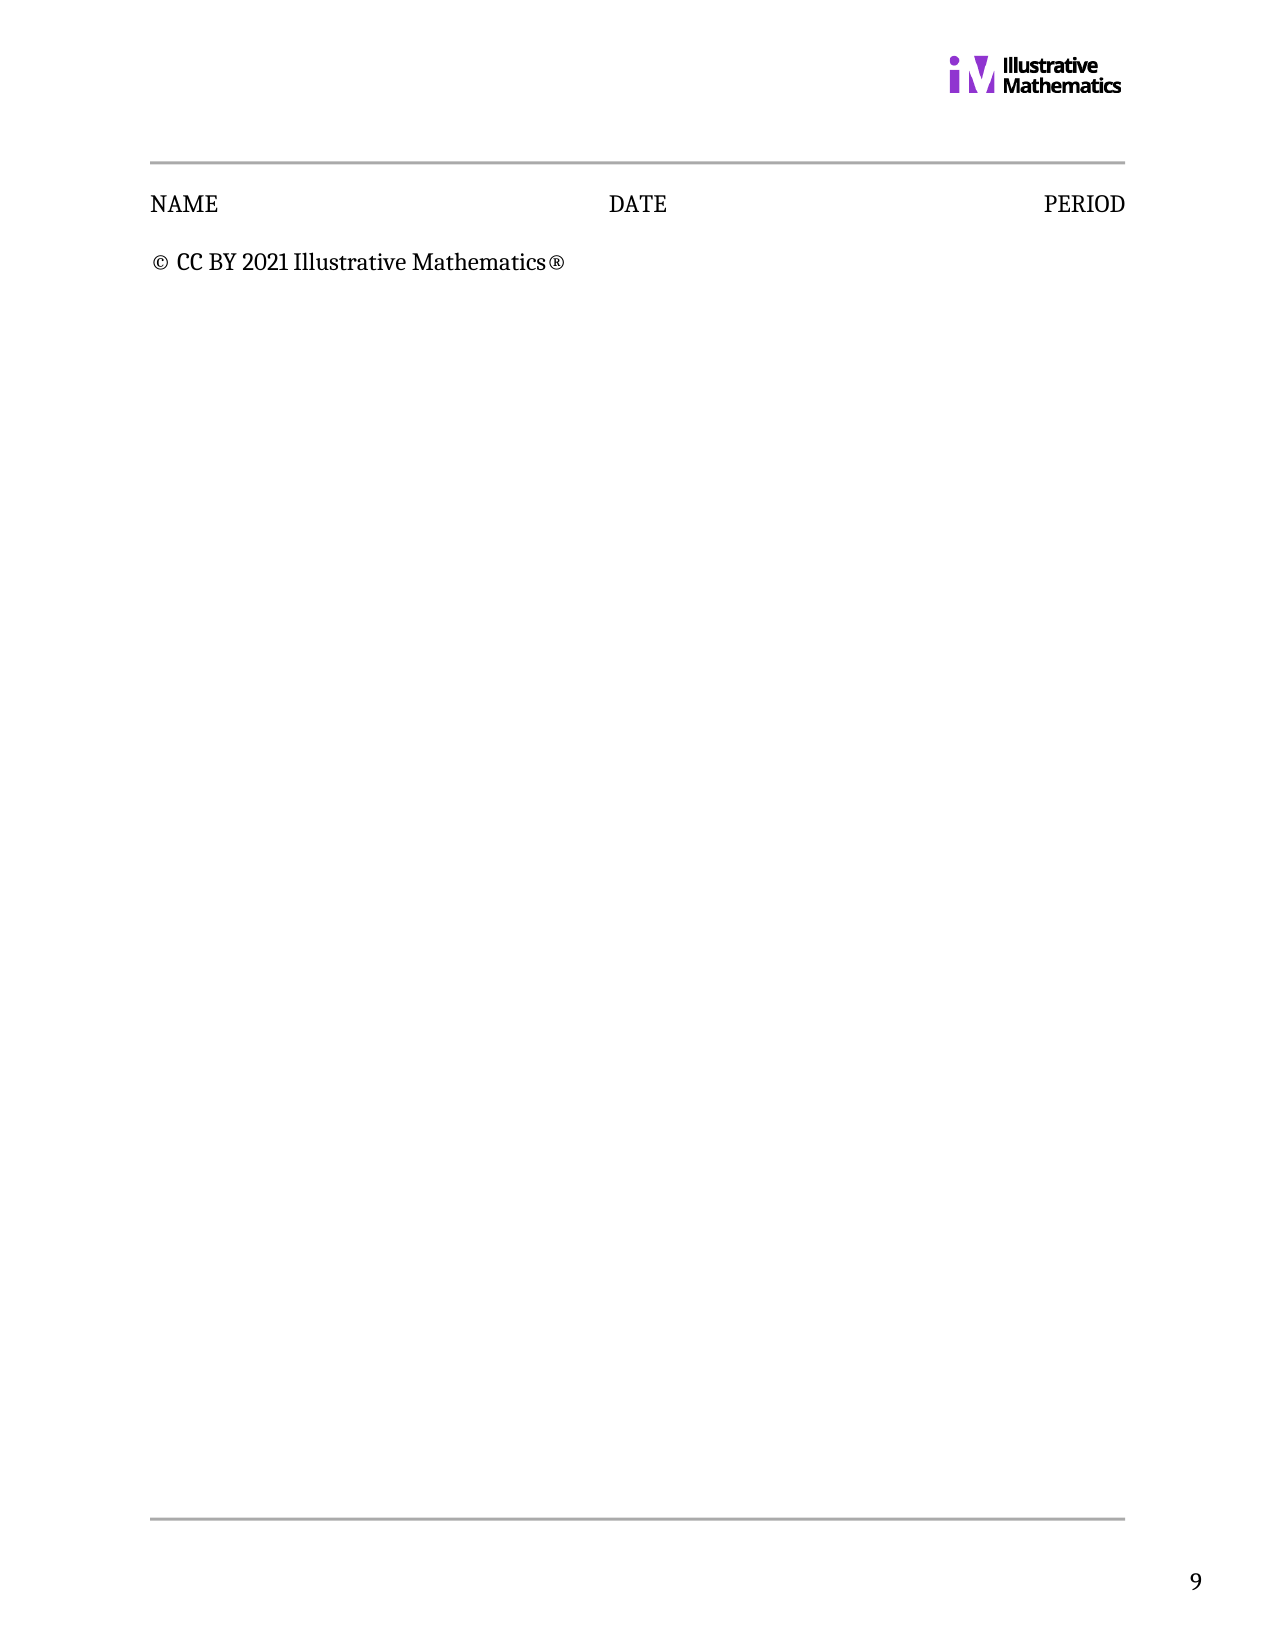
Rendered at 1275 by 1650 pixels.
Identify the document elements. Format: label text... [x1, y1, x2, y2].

picture [949, 55, 1121, 93]
text © CC BY 2021 Illustrative Mathematics® [150, 247, 1125, 276]
